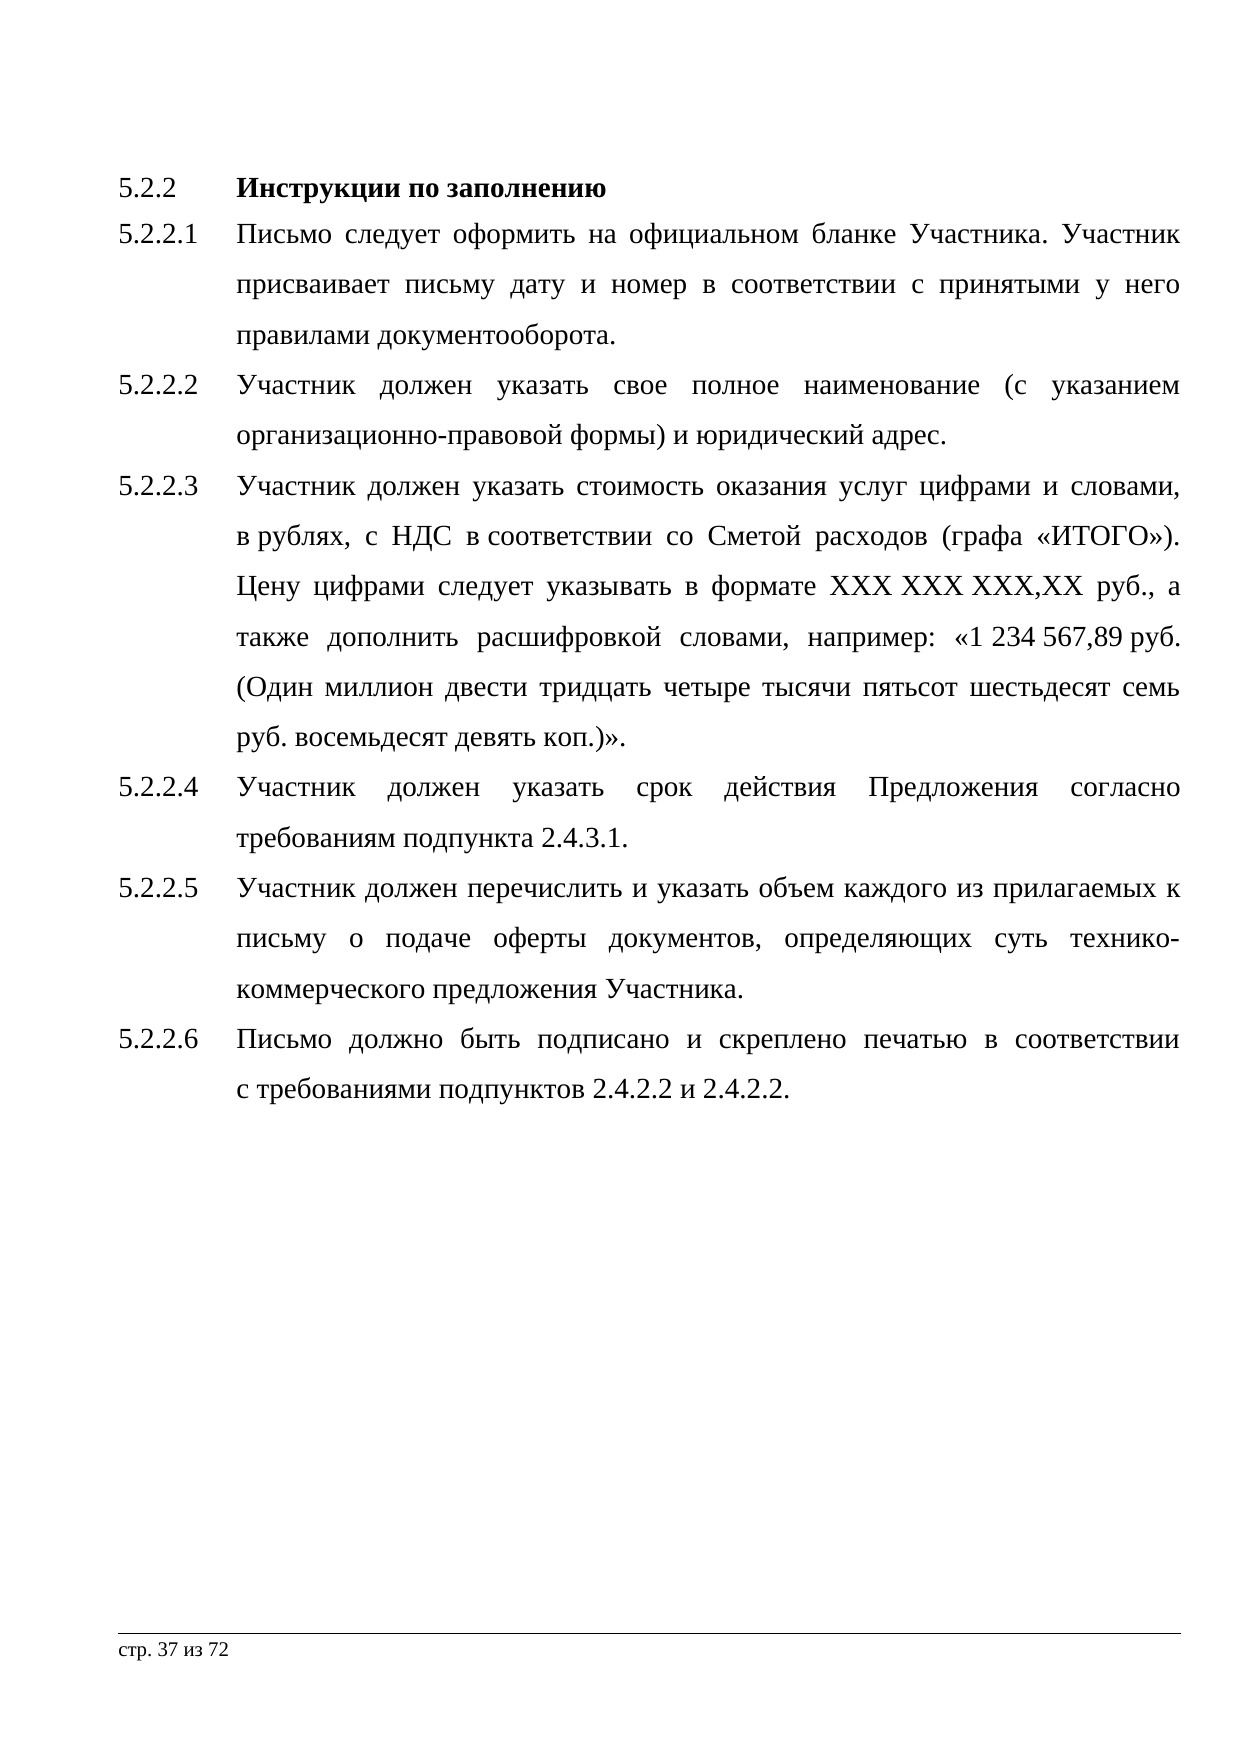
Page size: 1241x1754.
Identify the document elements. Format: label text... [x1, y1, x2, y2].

text Участник должен указать срок действия Предложения согласно требованиям подпункта 2.4.3.1. [118, 769, 1181, 853]
text Участник должен указать свое полное наименование (с указанием организационно-правовой формы) и юридический адрес. [118, 367, 1181, 451]
text Участник должен перечислить и указать объем каждого из прилагаемых к письму о подаче оферты документов, определяющих суть технико-коммерческого предложения Участника. [118, 870, 1181, 1004]
text Письмо следует оформить на официальном бланке Участника. Участник присваивает письму дату и номер в соответствии с принятыми у него правилами документооборота. [118, 216, 1181, 350]
text Участник должен указать стоимость оказания услуг цифрами и словами, в рублях, с НДС в соответствии со Сметой расходов (графа «ИТОГО»). Цену цифрами следует указывать в формате ХХХ ХХХ ХХХ,ХХ руб., а также дополнить расшифровкой словами, например: «1 234 567,89 руб. (Один миллион двести тридцать четыре тысячи пятьсот шестьдесят семь руб. восемьдесят девять коп.)». [118, 468, 1181, 753]
text Инструкции по заполнению [118, 170, 1181, 204]
text Письмо должно быть подписано и скреплено печатью в соответствии с требованиями подпунктов 2.4.2.2 и 2.4.2.2. [118, 1021, 1181, 1105]
